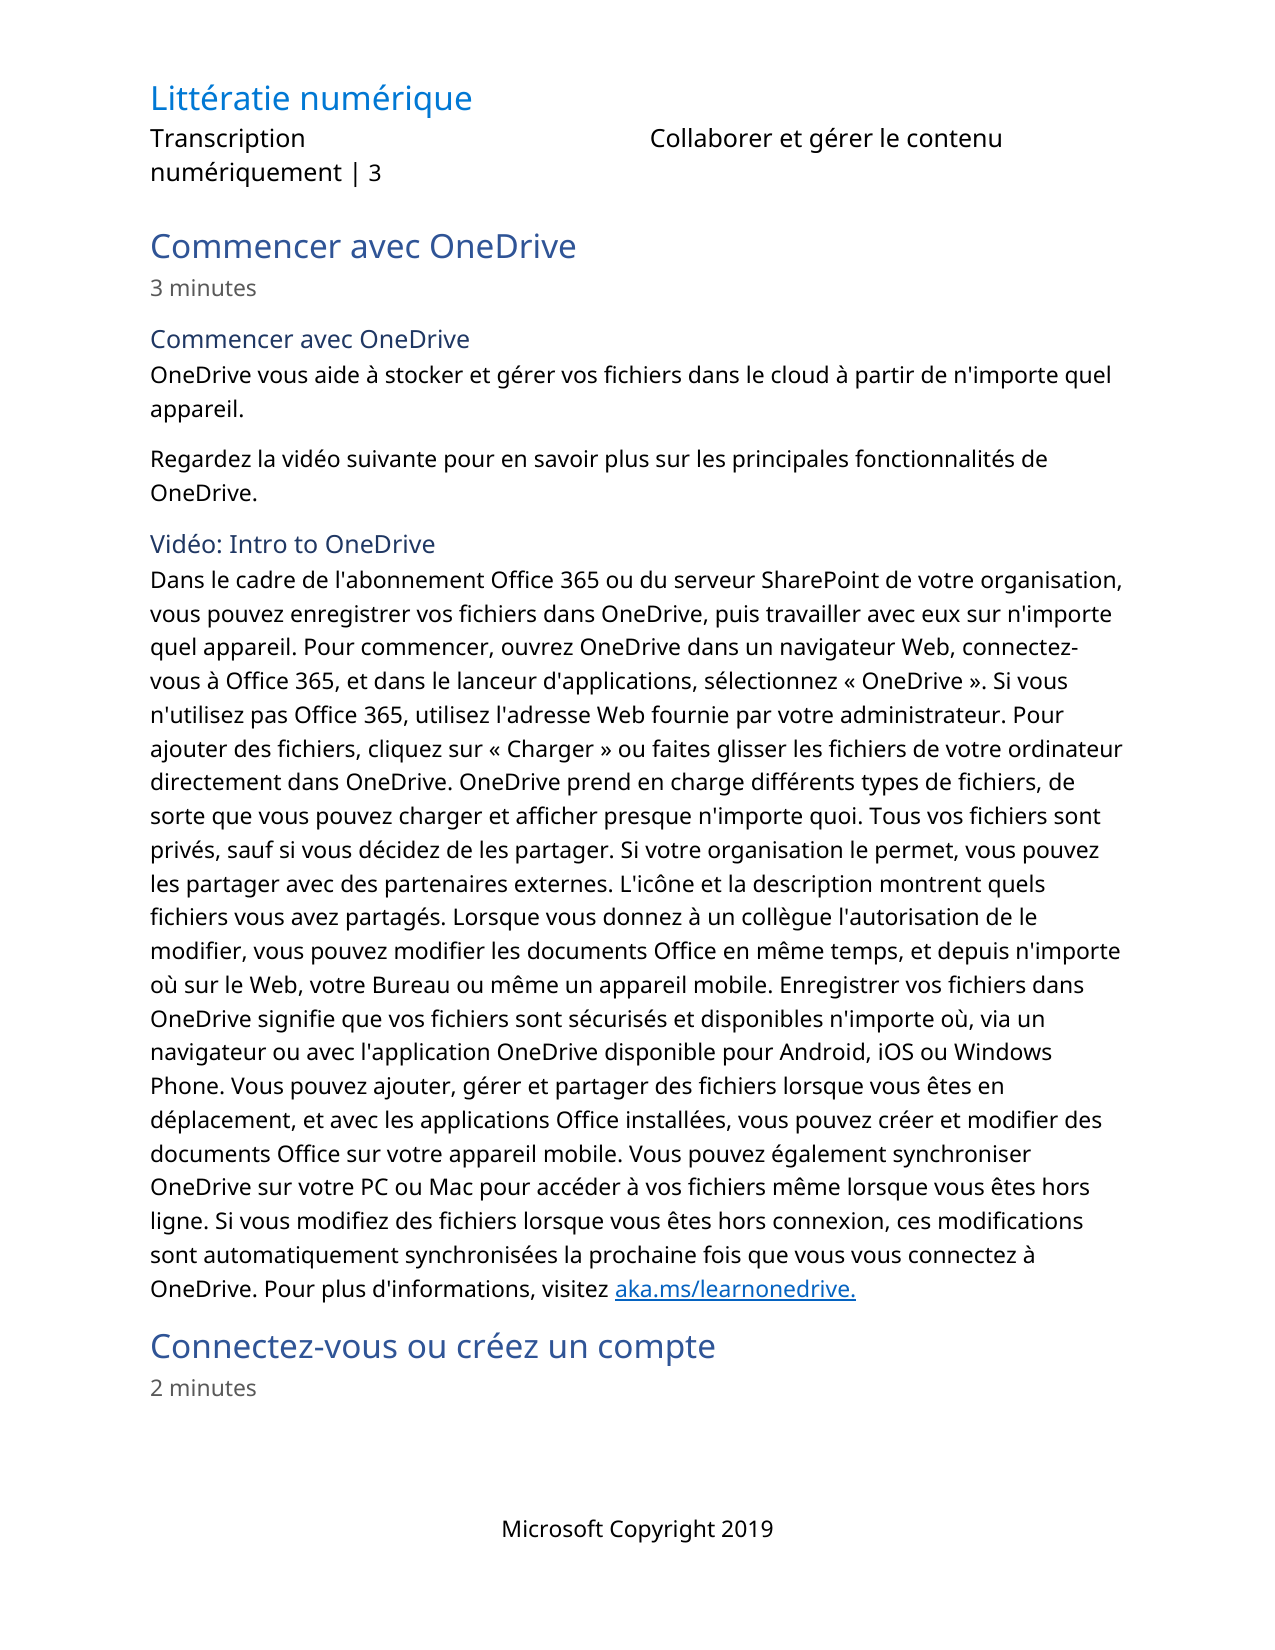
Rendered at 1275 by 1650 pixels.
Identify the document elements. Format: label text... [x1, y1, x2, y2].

text Regardez la vidéo suivante pour en savoir plus sur les principales fonctionnalités de OneDrive. [150, 443, 1125, 508]
text 2 minutes [150, 1372, 1125, 1403]
text 3 minutes [150, 272, 1125, 303]
subtitle Commencer avec OneDrive [150, 223, 1125, 268]
text Dans le cadre de l'abonnement Office 365 ou du serveur SharePoint de votre organisation, vous pouvez enregistrer vos fichiers dans OneDrive, puis travailler avec eux sur n'importe quel appareil. Pour commencer, ouvrez OneDrive dans un navigateur Web, connectez-vous à Office 365, et dans le lanceur d'applications, sélectionnez « OneDrive ». Si vous n'utilisez pas Office 365, utilisez l'adresse Web fournie par votre administrateur. Pour ajouter des fichiers, cliquez sur « Charger » ou faites glisser les fichiers de votre ordinateur directement dans OneDrive. OneDrive prend en charge différents types de fichiers, de sorte que vous pouvez charger et afficher presque n'importe quoi. Tous vos fichiers sont privés, sauf si vous décidez de les partager. Si votre organisation le permet, vous pouvez les partager avec des partenaires externes. L'icône et la description montrent quels fichiers vous avez partagés. Lorsque vous donnez à un collègue l'autorisation de le modifier, vous pouvez modifier les documents Office en même temps, et depuis n'importe où sur le Web, votre Bureau ou même un appareil mobile. Enregistrer vos fichiers dans OneDrive signifie que vos fichiers sont sécurisés et disponibles n'importe où, via un navigateur ou avec l'application OneDrive disponible pour Android, iOS ou Windows Phone. Vous pouvez ajouter, gérer et partager des fichiers lorsque vous êtes en déplacement, et avec les applications Office installées, vous pouvez créer et modifier des documents Office sur votre appareil mobile. Vous pouvez également synchroniser OneDrive sur votre PC ou Mac pour accéder à vos fichiers même lorsque vous êtes hors ligne. Si vous modifiez des fichiers lorsque vous êtes hors connexion, ces modifications sont automatiquement synchronisées la prochaine fois que vous vous connectez à OneDrive. Pour plus d'informations, visitez aka.ms/learnonedrive. [150, 564, 1125, 1304]
subtitle Commencer avec OneDrive [150, 322, 1125, 356]
subtitle Vidéo: Intro to OneDrive [150, 527, 1125, 561]
subtitle Connectez-vous ou créez un compte [150, 1323, 1125, 1368]
text OneDrive vous aide à stocker et gérer vos fichiers dans le cloud à partir de n'importe quel appareil. [150, 359, 1125, 424]
